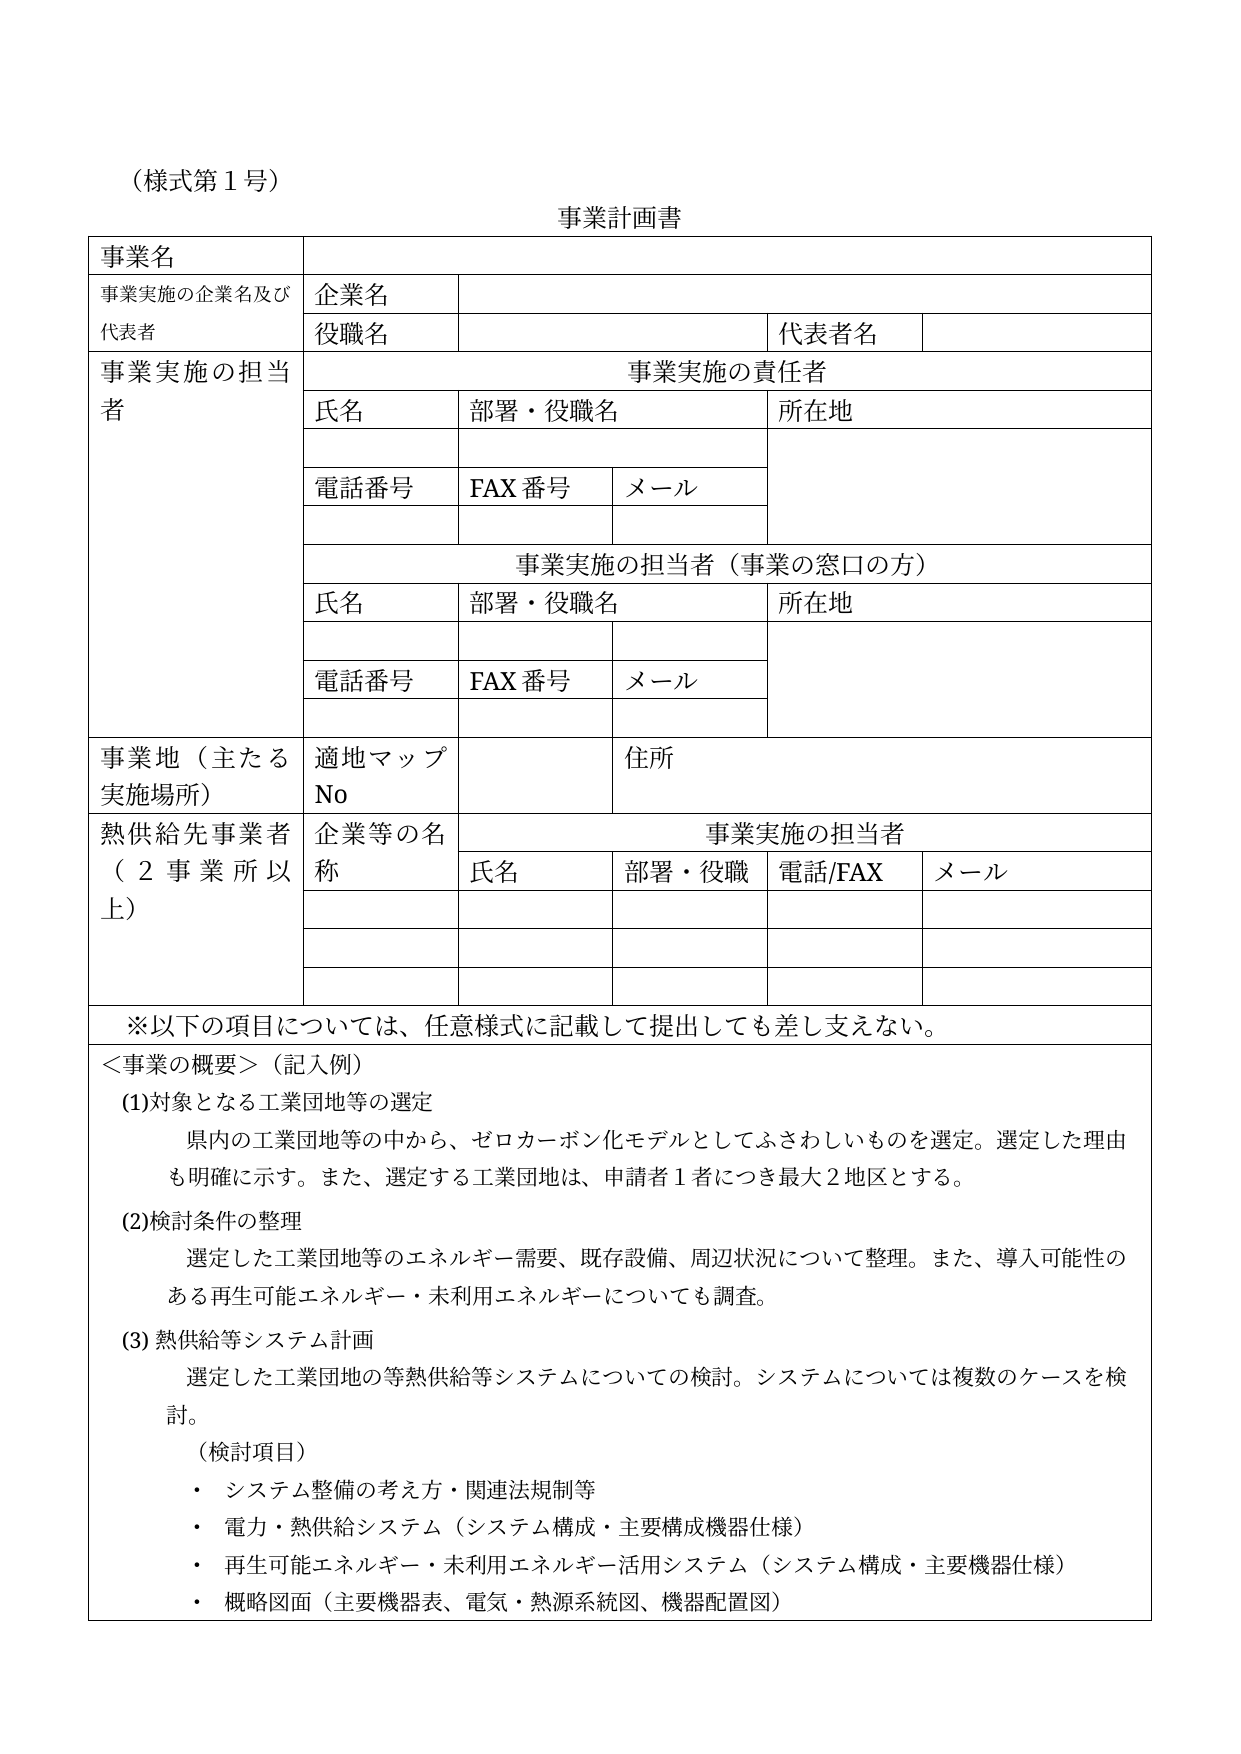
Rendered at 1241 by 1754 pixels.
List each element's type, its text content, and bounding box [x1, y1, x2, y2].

table_cell [923, 891, 1151, 928]
table_cell [459, 968, 612, 1005]
table_cell メール [923, 852, 1151, 890]
table_cell 事業実施の責任者 [304, 352, 1151, 390]
table_cell [613, 929, 767, 967]
table_cell [923, 968, 1151, 1005]
table_cell [613, 968, 767, 1005]
table_cell メール [613, 468, 767, 505]
text （様式第１号） [118, 161, 1122, 198]
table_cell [89, 1045, 1151, 1620]
table_header [304, 237, 1151, 274]
table_cell 氏名 [304, 584, 458, 621]
table_cell [304, 622, 458, 659]
table_cell ※以下の項目については、任意様式に記載して提出しても差し支えない。 [89, 1006, 1151, 1044]
table_cell 電話/FAX [768, 852, 922, 890]
table_cell [459, 699, 612, 737]
table_cell [768, 429, 1151, 544]
table_cell [459, 429, 767, 467]
table_cell [304, 429, 458, 467]
table_cell FAX番号 [459, 468, 612, 505]
table_cell [459, 314, 767, 351]
table_cell [923, 929, 1151, 967]
table_cell [304, 891, 458, 928]
table_cell メール [613, 661, 767, 698]
table_cell 電話番号 [304, 661, 458, 698]
table_cell 企業名 [304, 275, 458, 313]
table_cell [768, 891, 922, 928]
table_cell 事業地（主たる実施場所） [89, 738, 303, 813]
table_cell 企業等の名称 [304, 814, 458, 890]
table_cell [459, 622, 612, 659]
table_cell [304, 929, 458, 967]
table_cell 役職名 [304, 314, 458, 351]
table_cell [459, 929, 612, 967]
table_cell 氏名 [304, 391, 458, 428]
table_cell 部署・役職 [613, 852, 767, 890]
text 事業計画書 [118, 198, 1122, 236]
table_cell [304, 506, 458, 544]
table_cell 事業実施の担当者（事業の窓口の方） [304, 545, 1151, 582]
table_cell [768, 622, 1151, 737]
table_cell [768, 968, 922, 1005]
table_cell 熱供給先事業者（２事業所以上） [89, 814, 303, 1005]
table_cell 適地マップNo [304, 738, 458, 813]
table_cell 部署・役職名 [459, 584, 767, 621]
table_cell [304, 968, 458, 1005]
table_cell [459, 275, 1151, 313]
table_cell [613, 699, 767, 737]
table_cell 住所 [613, 738, 1151, 813]
table_header 事業名 [89, 237, 303, 274]
table_cell [613, 622, 767, 659]
table_cell [459, 506, 612, 544]
table_cell 電話番号 [304, 468, 458, 505]
table_cell [923, 314, 1151, 351]
table_cell 事業実施の担当者 [89, 352, 303, 737]
table_cell [459, 738, 612, 813]
table_cell [768, 929, 922, 967]
table_cell 所在地 [768, 584, 1151, 621]
table_cell 代表者名 [768, 314, 922, 351]
table_cell [613, 506, 767, 544]
table_cell 部署・役職名 [459, 391, 767, 428]
table_cell 氏名 [459, 852, 612, 890]
table_cell 事業実施の担当者 [459, 814, 1151, 851]
table_cell 事業実施の企業名及び代表者 [89, 275, 303, 351]
table_cell [304, 699, 458, 737]
table_cell FAX番号 [459, 661, 612, 698]
table_cell [459, 891, 612, 928]
table_cell 所在地 [768, 391, 1151, 428]
table_cell [613, 891, 767, 928]
